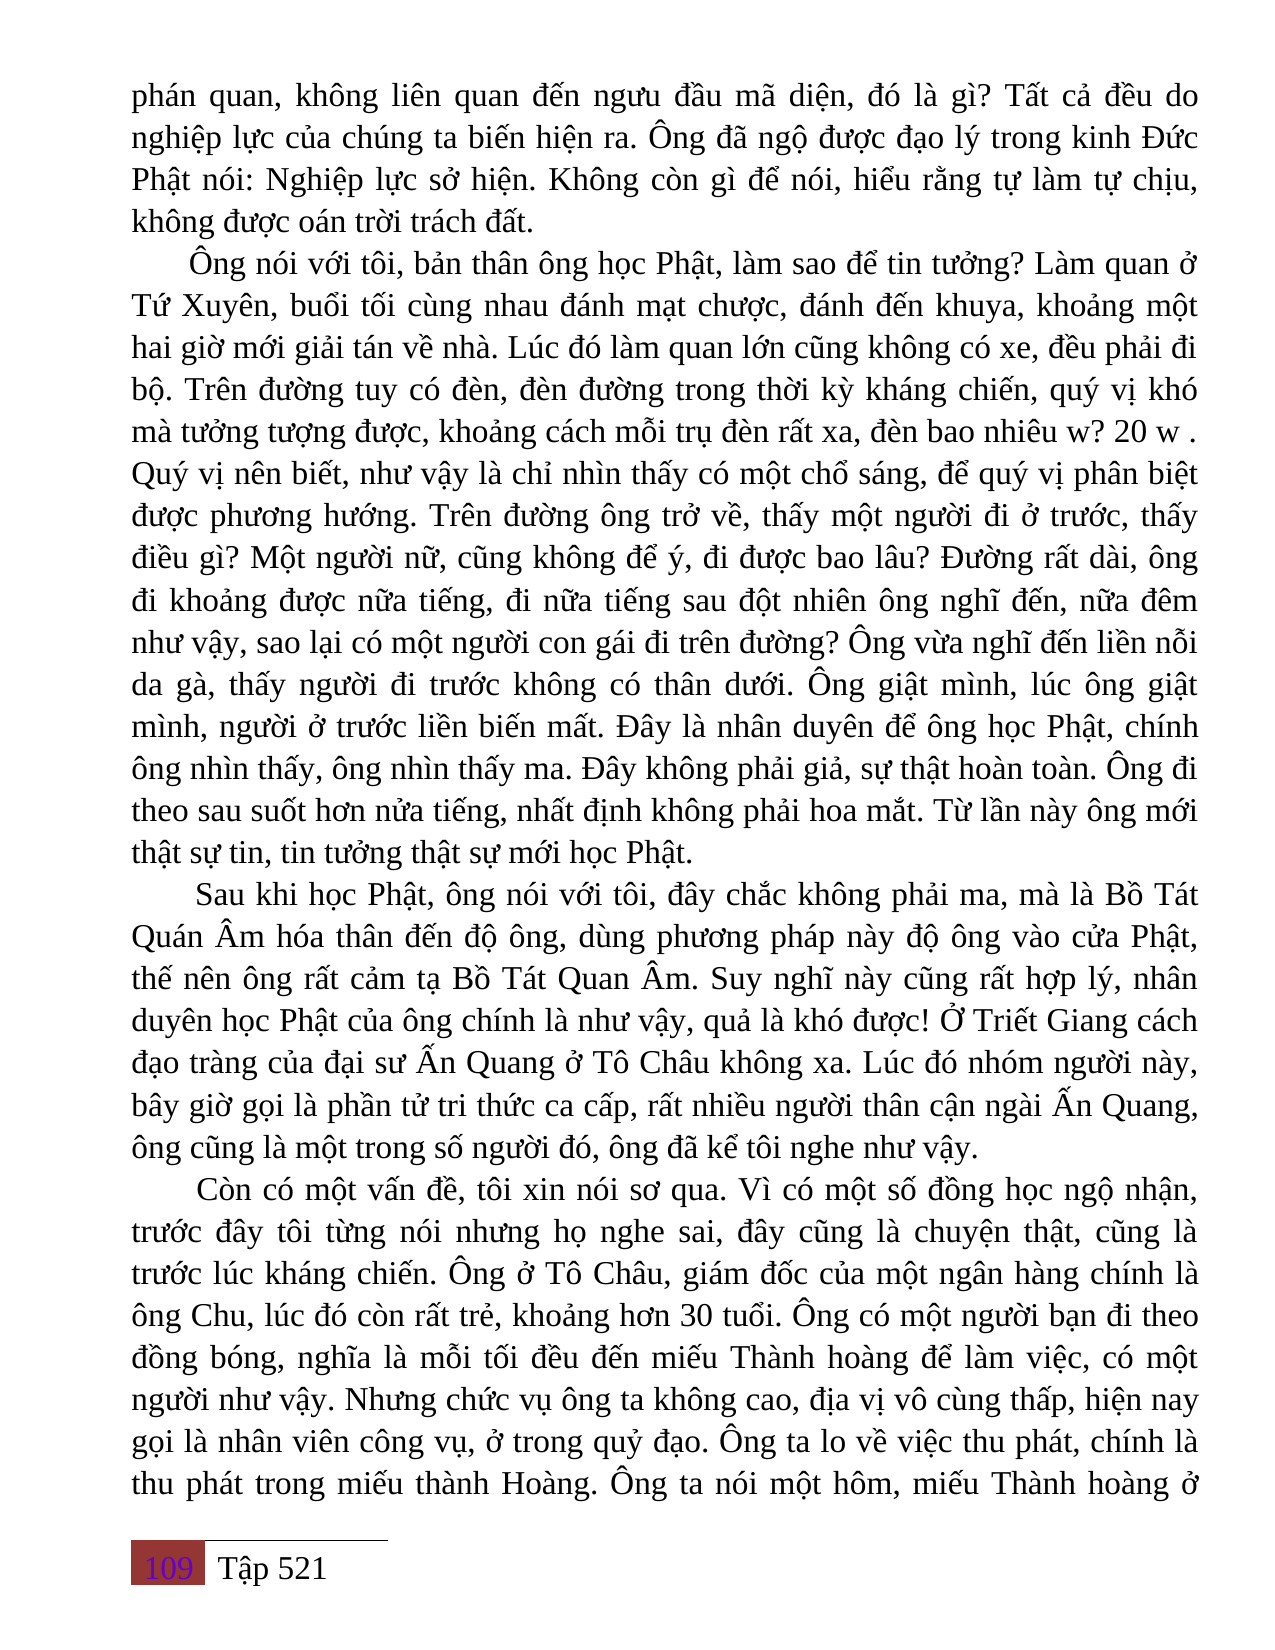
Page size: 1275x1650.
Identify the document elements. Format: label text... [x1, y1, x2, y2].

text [131, 1169, 1200, 1502]
text Ông nói với tôi, bản thân ông học Phật, làm sao để tin tưởng? Làm quan ở Tứ Xuyên, buổi tối cùng nhau đánh mạt chược, đánh đến khuya, khoảng một hai giờ mới giải tán về nhà. Lúc đó làm quan lớn cũng không có xe, đều phải đi bộ. Trên đường tuy có đèn, đèn đường trong thời kỳ kháng chiến, quý vị khó mà tưởng tượng được, khoảng cách mỗi trụ đèn rất xa, đèn bao nhiêu w? 20 w . Quý vị nên biết, như vậy là chỉ nhìn thấy có một chổ sáng, để quý vị phân biệt được phương hướng. Trên đường ông trở về, thấy một người đi ở trước, thấy điều gì? Một người nữ, cũng không để ý, đi được bao lâu? Đường rất dài, ông đi khoảng được nữa tiếng, đi nữa tiếng sau đột nhiên ông nghĩ đến, nữa đêm như vậy, sao lại có một người con gái đi trên đường? Ông vừa nghĩ đến liền nỗi da gà, thấy người đi trước không có thân dưới. Ông giật mình, lúc ông giật mình, người ở trước liền biến mất. Đây là nhân duyên để ông học Phật, chính ông nhìn thấy, ông nhìn thấy ma. Đây không phải giả, sự thật hoàn toàn. Ông đi theo sau suốt hơn nửa tiếng, nhất định không phải hoa mắt. Từ lần này ông mới thật sự tin, tin tưởng thật sự mới học Phật. [131, 243, 1200, 871]
text Sau khi học Phật, ông nói với tôi, đây chắc không phải ma, mà là Bồ Tát Quán Âm hóa thân đến độ ông, dùng phương pháp này độ ông vào cửa Phật, thế nên ông rất cảm tạ Bồ Tát Quan Âm. Suy nghĩ này cũng rất hợp lý, nhân duyên học Phật của ông chính là như vậy, quả là khó được! Ở Triết Giang cách đạo tràng của đại sư Ấn Quang ở Tô Châu không xa. Lúc đó nhóm người này, bây giờ gọi là phần tử tri thức ca cấp, rất nhiều người thân cận ngài Ấn Quang, ông cũng là một trong số người đó, ông đã kể tôi nghe như vậy. [131, 874, 1200, 1165]
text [131, 75, 1200, 239]
